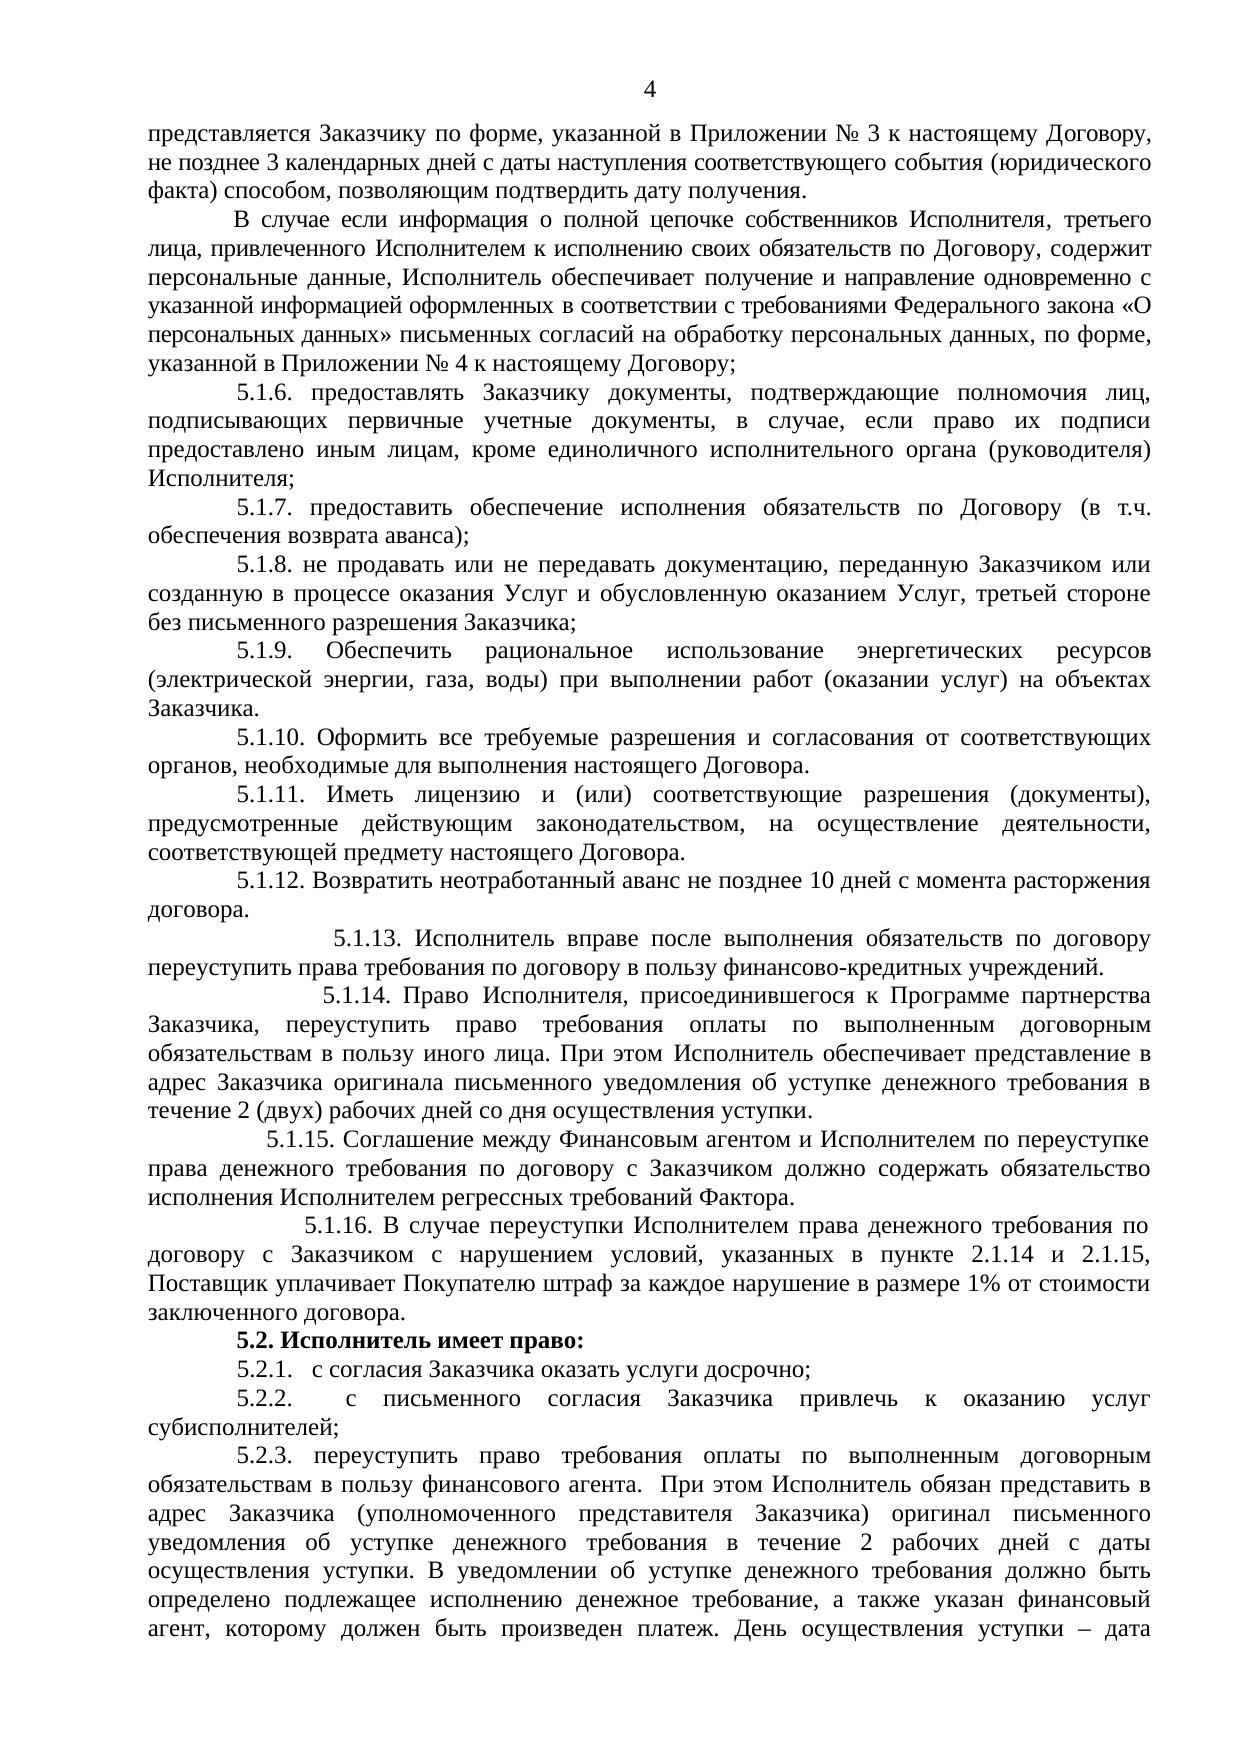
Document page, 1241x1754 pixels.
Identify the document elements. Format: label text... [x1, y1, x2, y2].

text 5.1.15. Соглашение между Финансовым агентом и Исполнителем по переуступке права денежного требования по договору с Заказчиком должно содержать обязательство исполнения Исполнителем регрессных требований Фактора. [148, 1124, 1152, 1211]
text В случае если информация о полной цепочке собственников Исполнителя, третьего лица, привлеченного Исполнителем к исполнению своих обязательств по Договору, содержит персональные данные, Исполнитель обеспечивает получение и направление одновременно с указанной информацией оформленных в соответствии с требованиями Федерального закона «О персональных данных» письменных согласий на обработку персональных данных, по форме, указанной в Приложении № 4 к настоящему Договору; [148, 204, 1152, 377]
text 5.2.2. с письменного согласия Заказчика привлечь к оказанию услуг субисполнителей; [148, 1383, 1152, 1441]
text 5.1.8. не продавать или не передавать документацию, переданную Заказчиком или созданную в процессе оказания Услуг и обусловленную оказанием Услуг, третьей стороне без письменного разрешения Заказчика; [148, 549, 1152, 636]
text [148, 1441, 1152, 1642]
text 5.1.7. предоставить обеспечение исполнения обязательств по Договору (в т.ч. обеспечения возврата аванса); [148, 492, 1152, 549]
text 5.1.13. Исполнитель вправе после выполнения обязательств по договору переуступить права требования по договору в пользу финансово-кредитных учреждений. [148, 923, 1152, 981]
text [148, 118, 1152, 204]
list с согласия Заказчика оказать услуги досрочно; [237, 1354, 1152, 1383]
text 5.1.10. Оформить все требуемые разрешения и согласования от соответствующих органов, необходимые для выполнения настоящего Договора. [148, 722, 1152, 779]
text 5.1.9. Обеспечить рациональное использование энергетических ресурсов (электрической энергии, газа, воды) при выполнении работ (оказании услуг) на объектах Заказчика. [148, 636, 1152, 722]
text 5.2. Исполнитель имеет право: [148, 1326, 1152, 1354]
text 5.1.16. В случае переуступки Исполнителем права денежного требования по договору с Заказчиком с нарушением условий, указанных в пункте 2.1.14 и 2.1.15, Поставщик уплачивает Покупателю штраф за каждое нарушение в размере 1% от стоимости заключенного договора. [148, 1211, 1152, 1326]
text 5.1.6. предоставлять Заказчику документы, подтверждающие полномочия лиц, подписывающих первичные учетные документы, в случае, если право их подписи предоставлено иным лицам, кроме единоличного исполнительного органа (руководителя) Исполнителя; [148, 377, 1152, 492]
text 5.1.12. Возвратить неотработанный аванс не позднее 10 дней с момента расторжения договора. [148, 866, 1152, 923]
text 5.1.14. Право Исполнителя, присоединившегося к Программе партнерства Заказчика, переуступить право требования оплаты по выполненным договорным обязательствам в пользу иного лица. При этом Исполнитель обеспечивает представление в адрес Заказчика оригинала письменного уведомления об уступке денежного требования в течение 2 (двух) рабочих дней со дня осуществления уступки. [148, 981, 1152, 1124]
text 5.1.11. Иметь лицензию и (или) соответствующие разрешения (документы), предусмотренные действующим законодательством, на осуществление деятельности, соответствующей предмету настоящего Договора. [148, 779, 1152, 866]
